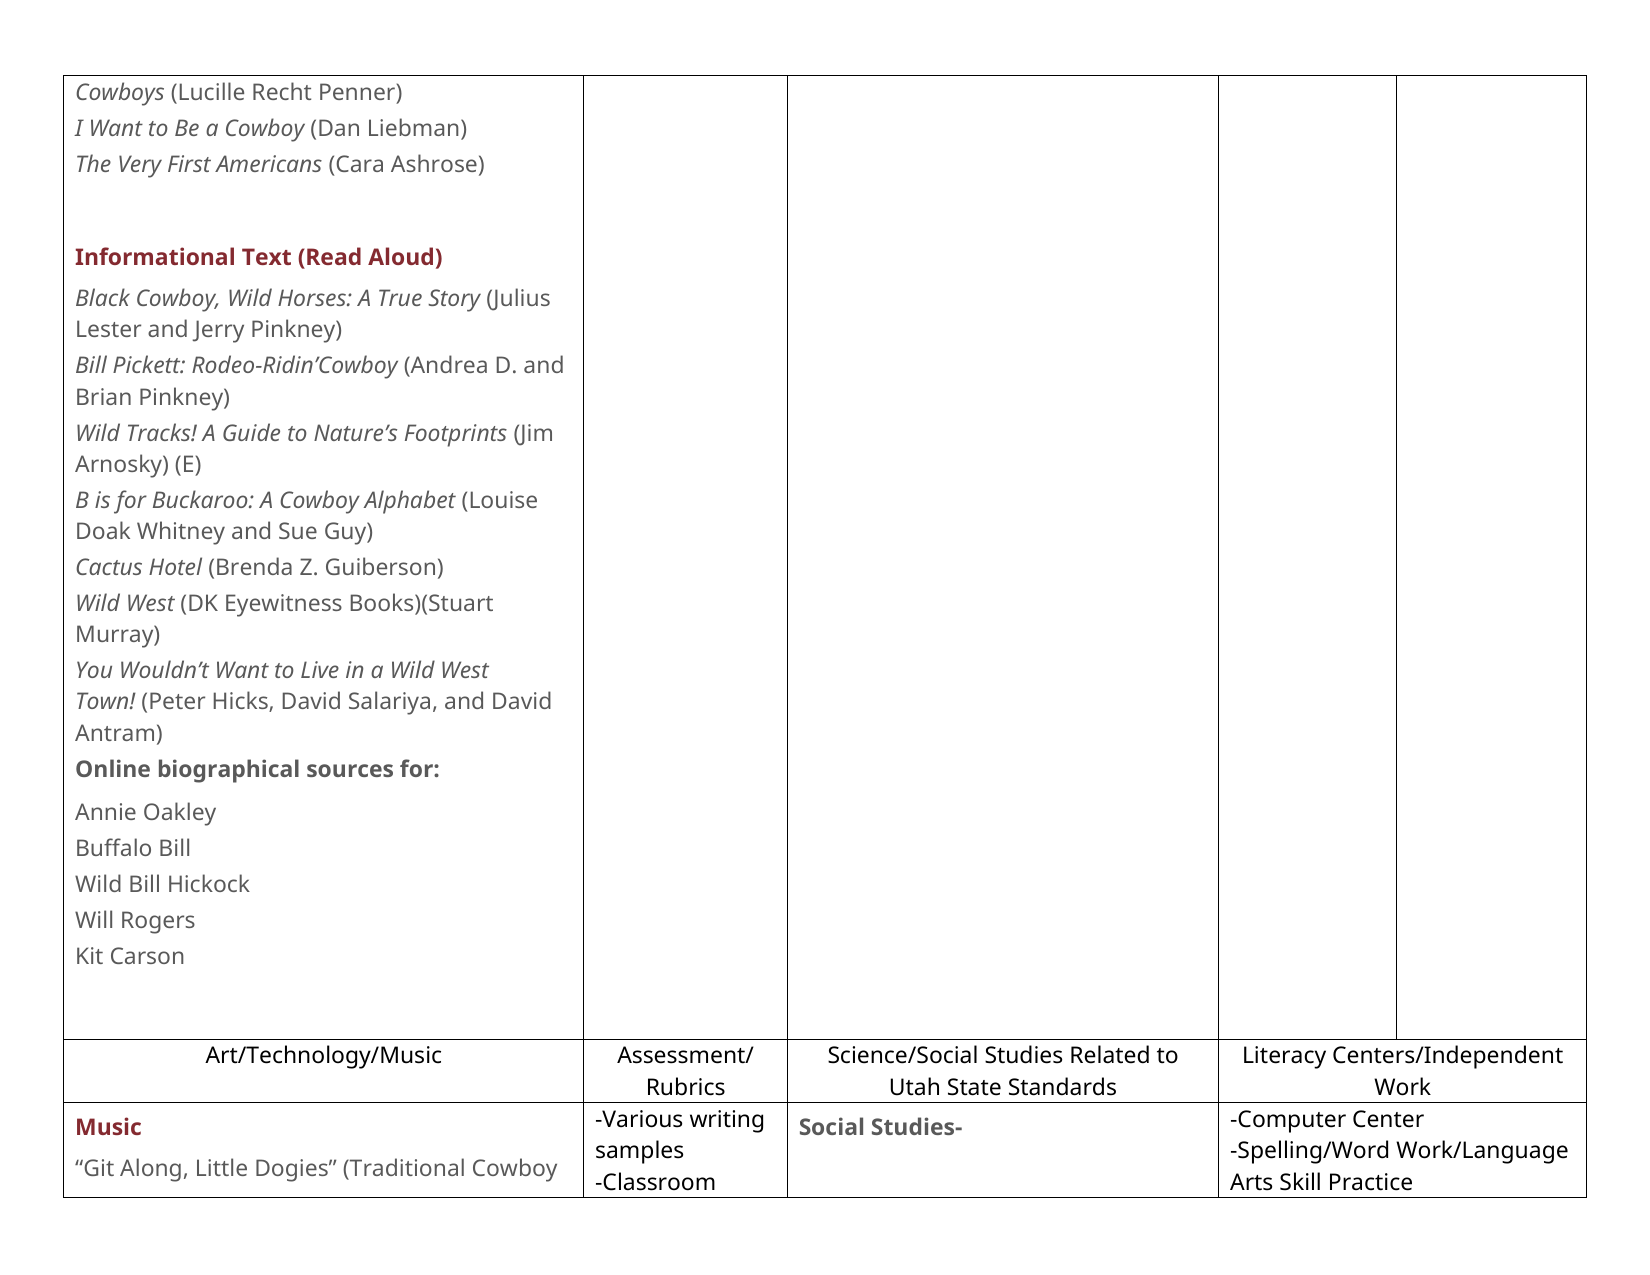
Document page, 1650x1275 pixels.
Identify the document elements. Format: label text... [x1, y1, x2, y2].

table_cell Science/Social Studies Related to Utah State Standards [788, 1040, 1218, 1102]
table_cell Assessment/ Rubrics [584, 1040, 787, 1102]
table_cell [788, 1103, 1218, 1197]
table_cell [1397, 76, 1586, 1038]
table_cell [1219, 76, 1396, 1038]
table_cell Art/Technology/Music [64, 1040, 583, 1102]
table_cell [788, 76, 1218, 1038]
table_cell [584, 76, 787, 1038]
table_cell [584, 1103, 787, 1197]
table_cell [64, 76, 583, 1038]
table_cell Literacy Centers/Independent Work [1219, 1040, 1586, 1102]
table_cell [64, 1103, 583, 1197]
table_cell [1219, 1103, 1586, 1197]
